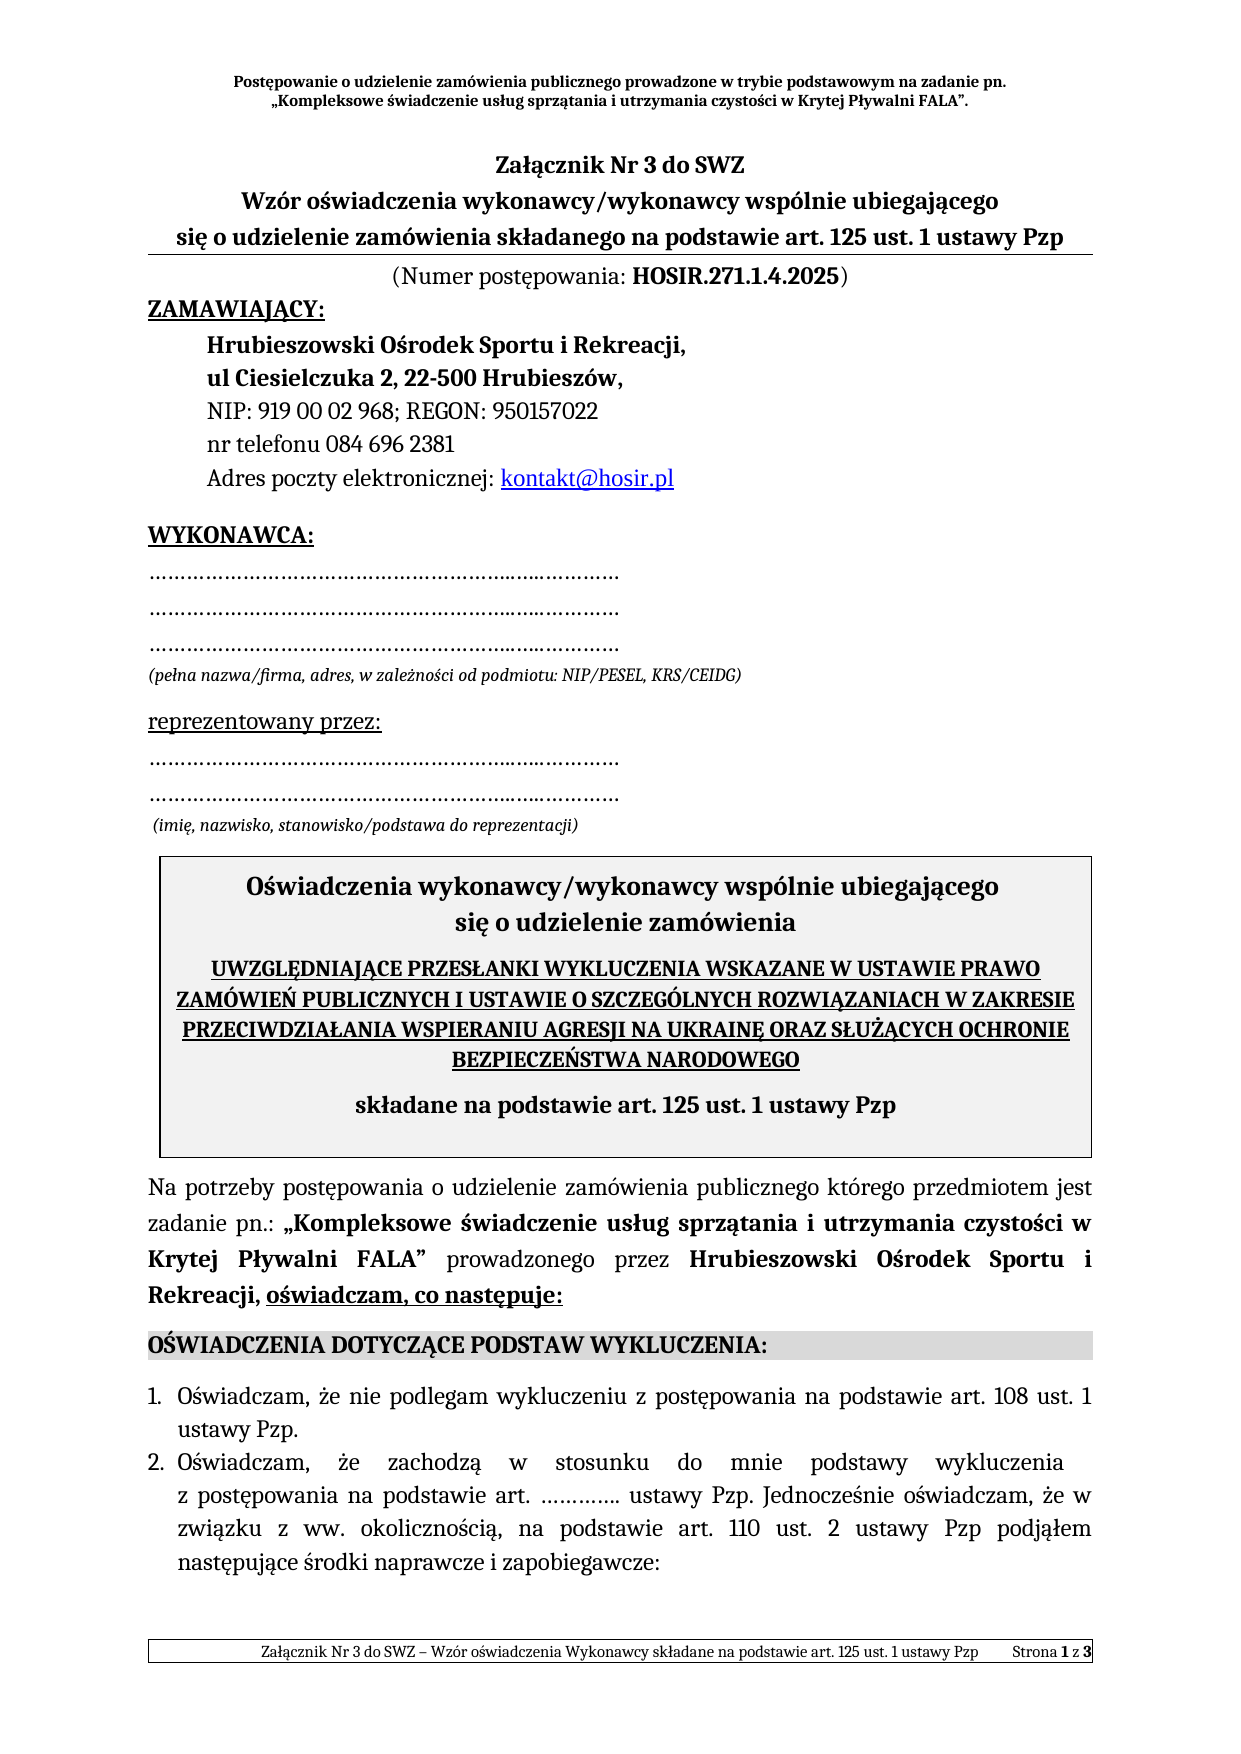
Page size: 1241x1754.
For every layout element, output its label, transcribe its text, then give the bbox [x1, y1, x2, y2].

text (Numer postępowania: HOSIR.271.1.4.2025) [148, 262, 1093, 291]
text ul Ciesielczuka 2, 22-500 Hrubieszów, [148, 364, 1093, 393]
text WYKONAWCA: [148, 521, 1093, 550]
text Załącznik Nr 3 do SWZ [148, 151, 1093, 180]
text NIP: 919 00 02 968; REGON: 950157022 [148, 397, 1093, 426]
text OŚWIADCZENIA DOTYCZĄCE PODSTAW WYKLUCZENIA: [148, 1331, 1093, 1360]
text …………………………………………………..…..………… [148, 743, 1093, 771]
text Hrubieszowski Ośrodek Sportu i Rekreacji, [207, 331, 1093, 360]
text Adres poczty elektronicznej: kontakt@hosir.pl [148, 463, 1093, 493]
text (pełna nazwa/firma, adres, w zależności od podmiotu: NIP/PESEL, KRS/CEIDG) [148, 665, 1093, 686]
text Na potrzeby postępowania o udzielenie zamówienia publicznego którego przedmiotem jest zadanie pn.: „Kompleksowe świadczenie usług sprzątania i utrzymania czystości w Krytej Pływalni FALA” prowadzonego przez Hrubieszowski Ośrodek Sportu i Rekreacji, oświadczam, co następuje: [148, 1173, 1093, 1309]
text nr telefonu 084 696 2381 [148, 430, 1093, 459]
text reprezentowany przez: [148, 707, 1093, 735]
text ZAMAWIAJĄCY: [148, 295, 1093, 324]
text …………………………………………………..…..………… [148, 593, 1093, 622]
text …………………………………………………..…..………… [148, 778, 1093, 807]
text Wzór oświadczenia wykonawcy/wykonawcy wspólnie ubiegającego [148, 187, 1093, 216]
list Oświadczam, że nie podlegam wykluczeniu z postępowania na podstawie art. 108 ust. 1 ustawy Pzp. [148, 1382, 1093, 1444]
list Oświadczam, że zachodzą w stosunku do mnie podstawy wykluczenia z postępowania na podstawie art. …………. ustawy Pzp. Jednocześnie oświadczam, że w związku z ww. okolicznością, na podstawie art. 110 ust. 2 ustawy Pzp podjąłem następujące środki naprawcze i zapobiegawcze: [148, 1448, 1093, 1576]
text się o udzielenie zamówienia składanego na podstawie art. 125 ust. 1 ustawy Pzp [148, 223, 1093, 254]
text …………………………………………………..…..………… [148, 557, 1093, 586]
text (imię, nazwisko, stanowisko/podstawa do reprezentacji) [148, 814, 1093, 836]
table_header Oświadczenia wykonawcy/wykonawcy wspólnie ubiegającego się o udzielenie zamówienia UWZGLĘDNIAJĄCE PRZESŁANKI WYKLUCZENIA WSKAZANE W USTAWIE PRAWO ZAMÓWIEŃ PUBLICZNYCH I USTAWIE o szczególnych rozwiązaniach w zakresie przeciwdziałania wspieraniu agresji na Ukrainę oraz służących ochronie bezpieczeństwa narodowego składane na podstawie art. 125 ust. 1 ustawy Pzp [161, 857, 1091, 1157]
text …………………………………………………..…..………… [148, 629, 1093, 658]
